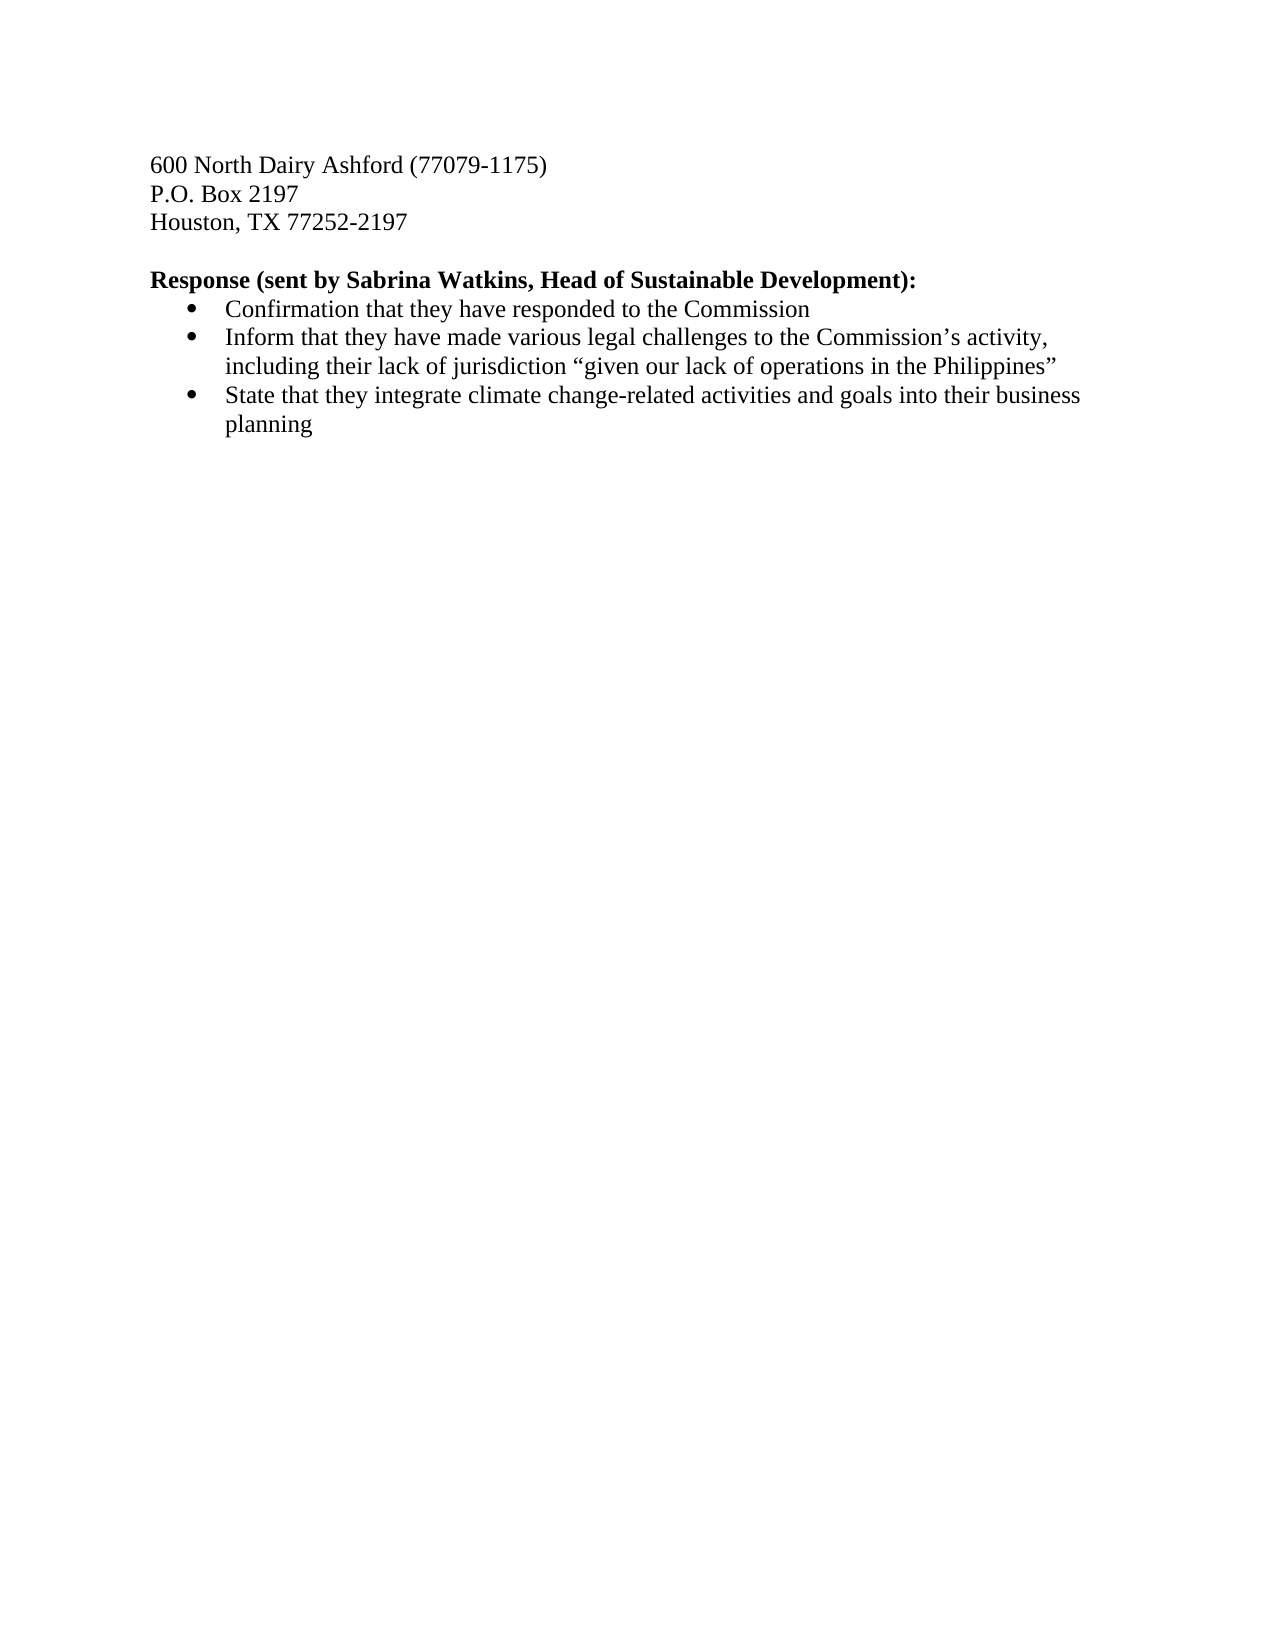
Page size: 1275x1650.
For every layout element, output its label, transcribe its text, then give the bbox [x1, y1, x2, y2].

text 600 North Dairy Ashford (77079-1175) [150, 150, 1125, 179]
text P.O. Box 2197 [150, 179, 1125, 207]
list State that they integrate climate change-related activities and goals into their business planning [187, 380, 1125, 437]
text Houston, TX 77252-2197 [150, 207, 1125, 236]
list Inform that they have made various legal challenges to the Commission’s activity, including their lack of jurisdiction “given our lack of operations in the Philippines” [187, 322, 1125, 380]
list Confirmation that they have responded to the Commission [187, 294, 1125, 322]
text Response (sent by Sabrina Watkins, Head of Sustainable Development): [150, 265, 1125, 294]
